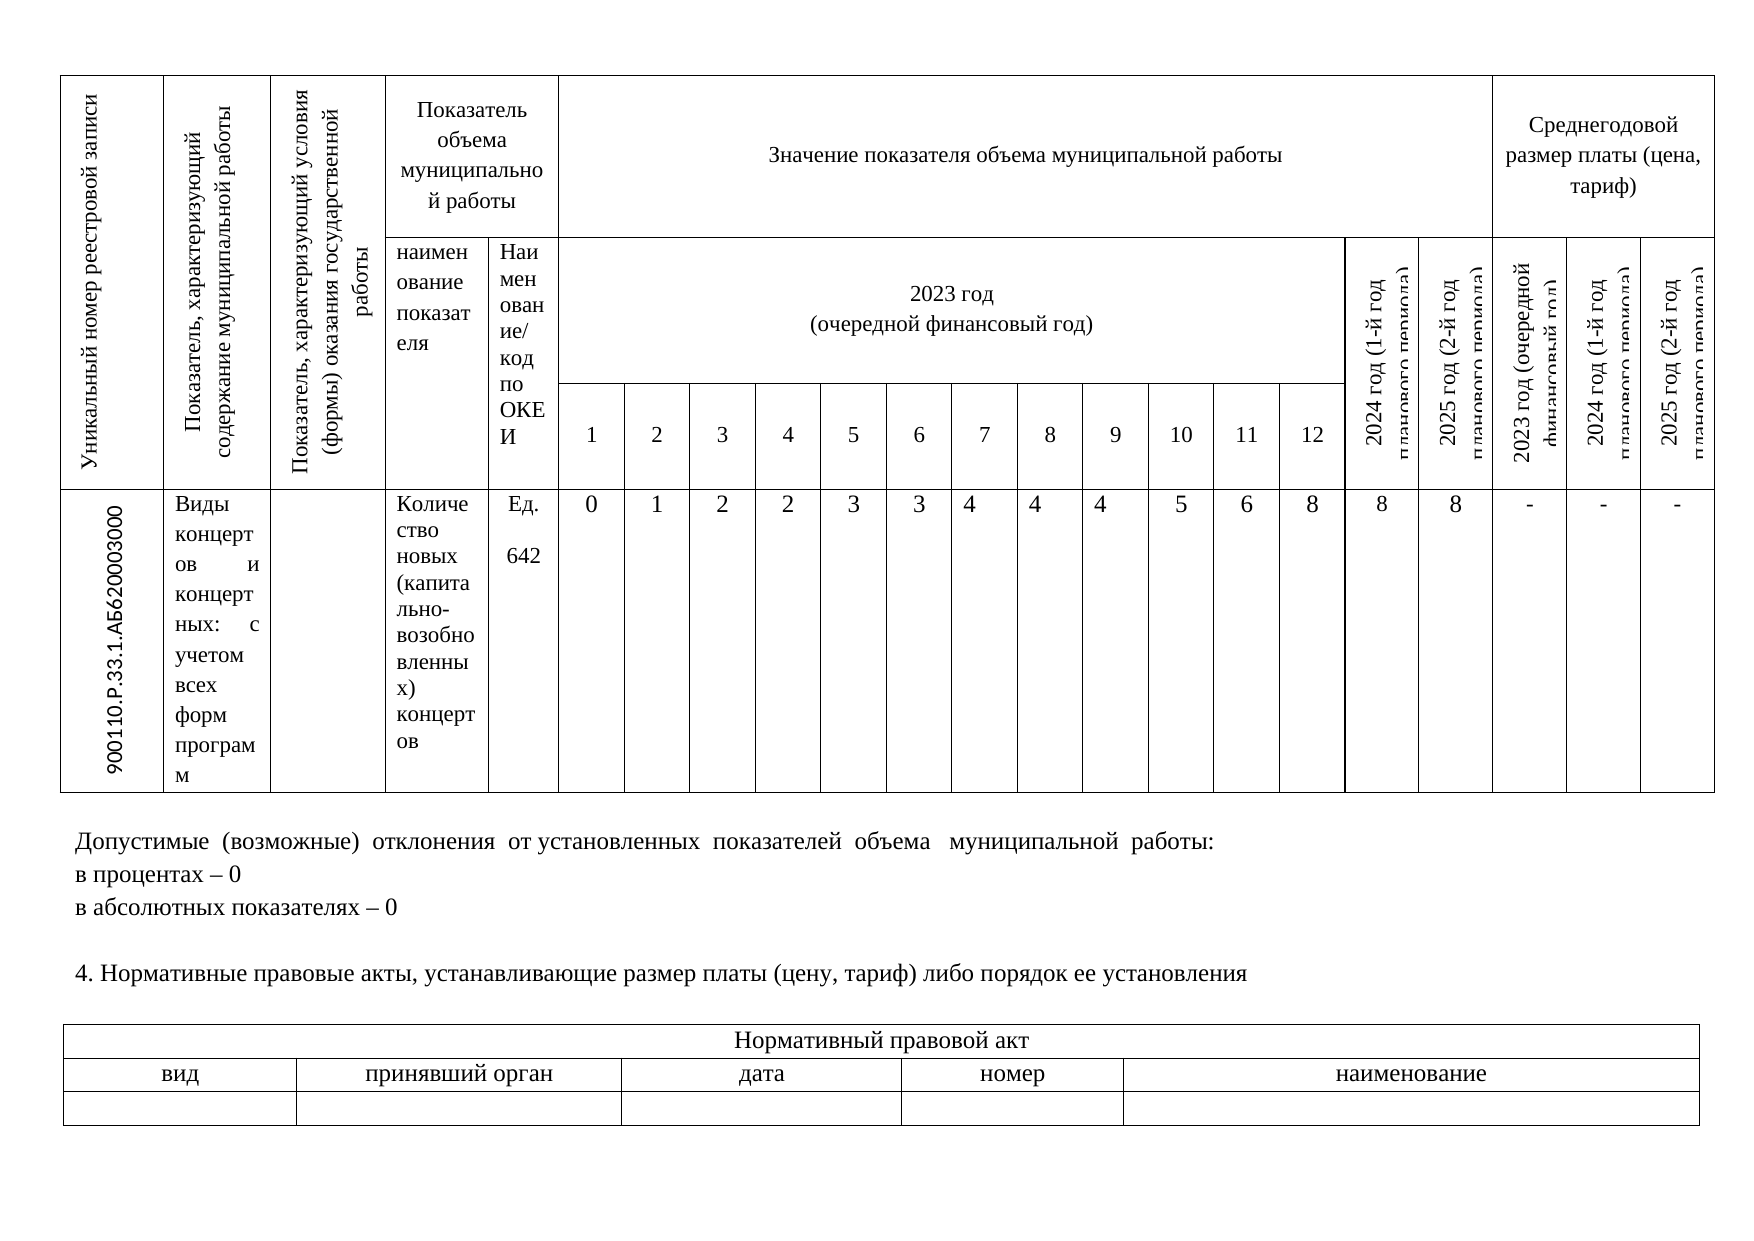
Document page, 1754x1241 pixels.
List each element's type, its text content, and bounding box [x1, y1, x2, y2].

table_cell 8 [1018, 384, 1082, 488]
table_cell Наименование/ код по ОКЕИ [489, 238, 558, 488]
text в абсолютных показателях – 0 [75, 892, 1679, 921]
table_cell [271, 490, 385, 792]
table_cell 4 [952, 490, 1017, 792]
table_cell [902, 1092, 1123, 1125]
table_cell 2025 год (2-й год планового периода) [1419, 238, 1492, 488]
table_header Показатель, характеризующий условия (формы) оказания государственной работы [271, 76, 385, 488]
table_cell [64, 1092, 296, 1125]
table_cell 2023 год (очередной финансовый год) [559, 238, 1344, 383]
table_cell 5 [821, 384, 886, 488]
table_header Показатель объема муниципальной работы [386, 76, 558, 237]
table_cell 3 [690, 384, 755, 488]
table_header Значение показателя объема муниципальной работы [559, 76, 1492, 237]
text 4. Нормативные правовые акты, устанавливающие размер платы (цену, тариф) либо порядок ее установления [75, 958, 1679, 987]
table_cell наименование [1124, 1059, 1699, 1091]
table_cell 0 [559, 490, 624, 792]
table_cell - [1641, 490, 1714, 792]
table_header Уникальный номер реестровой записи [61, 76, 163, 488]
table_cell 4 [1083, 490, 1148, 792]
table_cell Количество новых (капитально-возобновленных) концертов [386, 490, 488, 792]
table_cell наименование показателя [386, 238, 488, 488]
table_cell 10 [1149, 384, 1213, 488]
table_cell 8 [1419, 490, 1492, 792]
table_cell 7 [952, 384, 1017, 488]
table_header Нормативный правовой акт [64, 1025, 1699, 1057]
text Допустимые (возможные) отклонения от установленных показателей объема муниципальной работы: [75, 826, 1679, 854]
table_cell [297, 1092, 621, 1125]
table_cell вид [64, 1059, 296, 1091]
table_cell 2 [625, 384, 689, 488]
table_cell 4 [756, 384, 820, 488]
table_header Показатель, характеризующий содержание муниципальной работы [164, 76, 270, 488]
table_cell 3 [821, 490, 886, 792]
table_cell 2 [690, 490, 755, 792]
table_cell 2025 год (2-й год планового периода) [1641, 238, 1714, 488]
table_cell [1124, 1092, 1699, 1125]
table_cell 11 [1214, 384, 1279, 488]
table_cell 2024 год (1-й год планового периода) [1567, 238, 1640, 488]
table_cell 2024 год (1-й год планового периода) [1346, 238, 1418, 488]
table_cell - [1493, 490, 1566, 792]
table_cell - [1567, 490, 1640, 792]
table_cell принявший орган [297, 1059, 621, 1091]
table_cell 2023 год (очередной финансовый год) [1493, 238, 1566, 488]
table_cell 9 [1083, 384, 1148, 488]
table_cell Виды концертов и концертных: с учетом всех форм программ [164, 490, 270, 792]
table_cell 900110.Р.33.1.АБ620003000 [61, 490, 163, 792]
table_cell 6 [1214, 490, 1279, 792]
table_cell 8 [1346, 490, 1418, 792]
table_cell 12 [1280, 384, 1344, 488]
table_cell дата [622, 1059, 901, 1091]
table_cell 8 [1280, 490, 1344, 792]
table_cell 1 [625, 490, 689, 792]
table_cell 3 [887, 490, 951, 792]
table_cell 4 [1018, 490, 1082, 792]
table_header Среднегодовой размер платы (цена, тариф) [1493, 76, 1714, 237]
text в процентах – 0 [75, 859, 1679, 887]
table_cell 6 [887, 384, 951, 488]
table_cell 5 [1149, 490, 1213, 792]
table_cell номер [902, 1059, 1123, 1091]
table_cell 1 [559, 384, 624, 488]
table_cell [622, 1092, 901, 1125]
table_cell Ед. 642 [489, 490, 558, 792]
table_cell 2 [756, 490, 820, 792]
